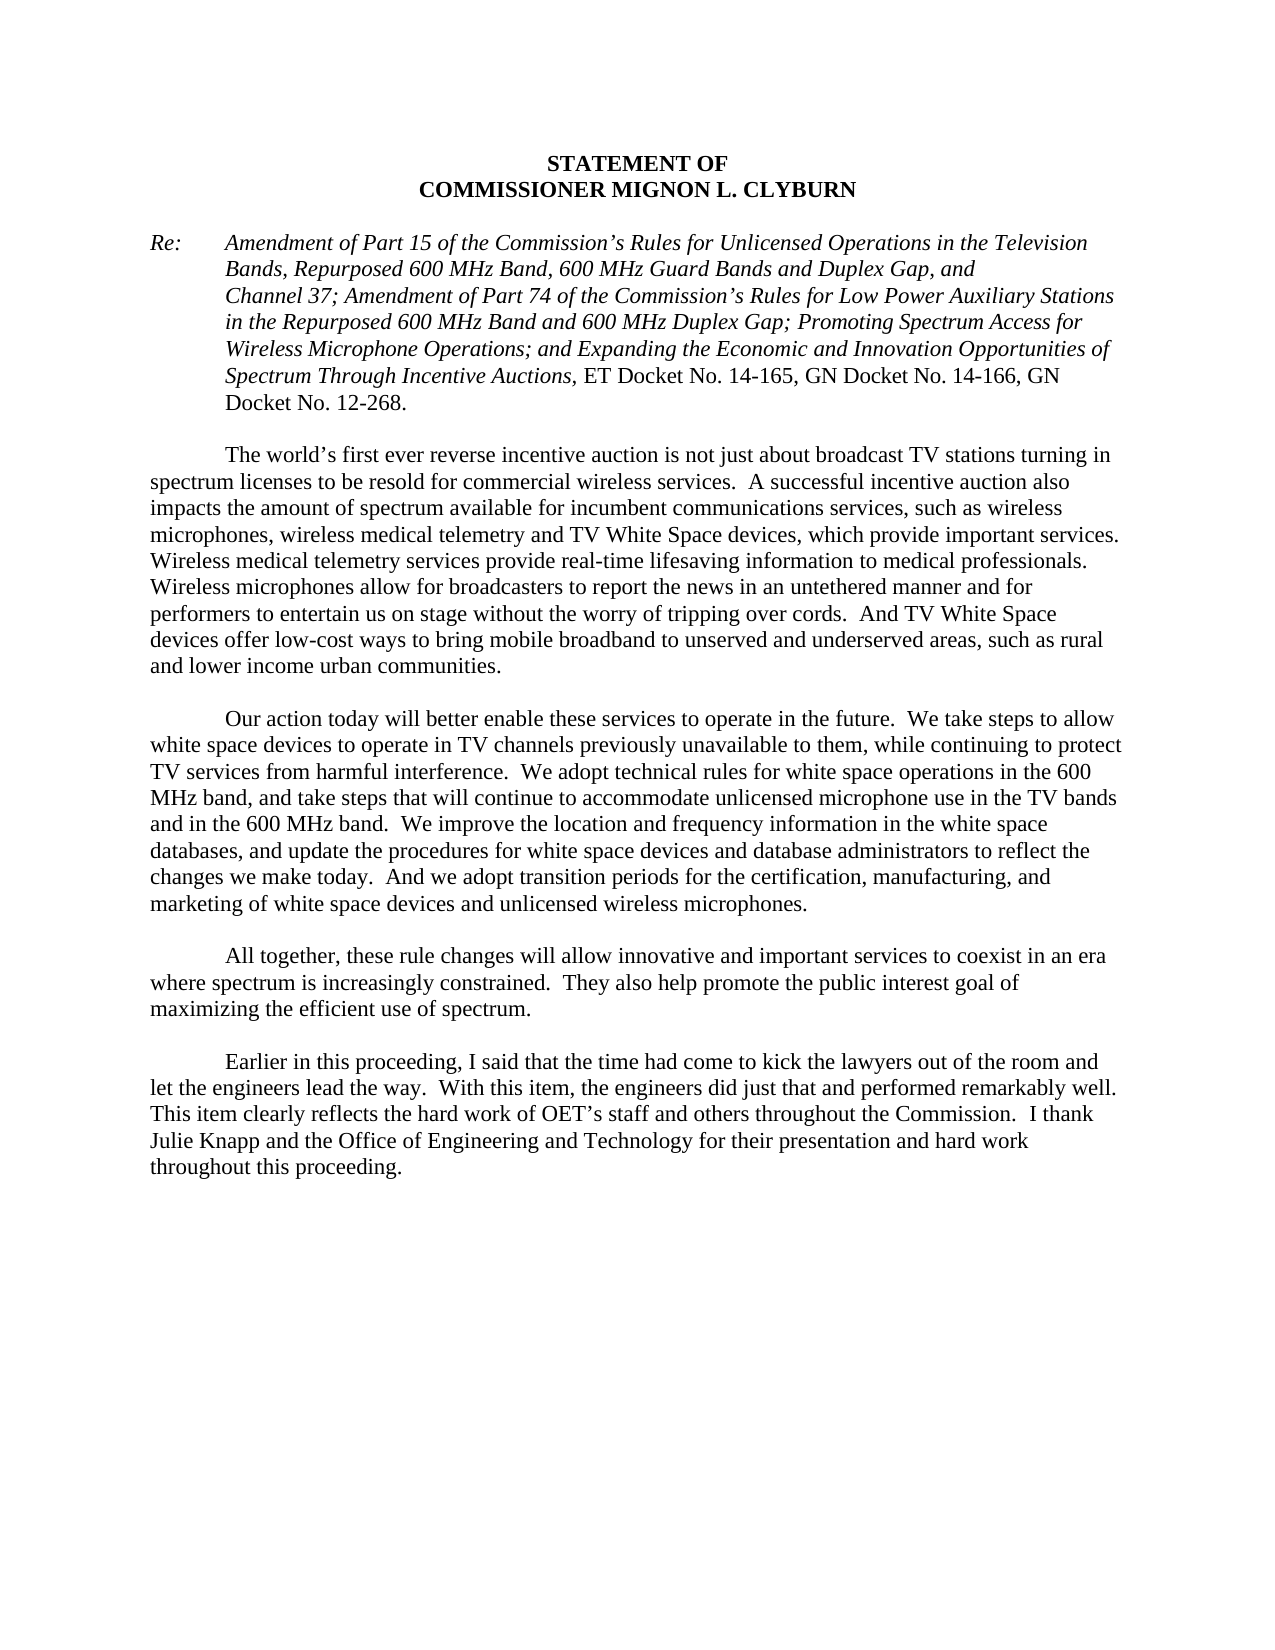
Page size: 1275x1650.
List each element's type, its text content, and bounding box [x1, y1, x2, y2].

text STATEMENT OF [150, 150, 1125, 176]
text Earlier in this proceeding, I said that the time had come to kick the lawyers out of the room and let the engineers lead the way. With this item, the engineers did just that and performed remarkably well. This item clearly reflects the hard work of OET’s staff and others throughout the Commission. I thank Julie Knapp and the Office of Engineering and Technology for their presentation and hard work throughout this proceeding. [150, 1048, 1125, 1179]
text The world’s first ever reverse incentive auction is not just about broadcast TV stations turning in spectrum licenses to be resold for commercial wireless services. A successful incentive auction also impacts the amount of spectrum available for incumbent communications services, such as wireless microphones, wireless medical telemetry and TV White Space devices, which provide important services. Wireless medical telemetry services provide real-time lifesaving information to medical professionals. Wireless microphones allow for broadcasters to report the news in an untethered manner and for performers to entertain us on stage without the worry of tripping over cords. And TV White Space devices offer low-cost ways to bring mobile broadband to unserved and underserved areas, such as rural and lower income urban communities. [150, 442, 1125, 679]
text Re: Amendment of Part 15 of the Commission’s Rules for Unlicensed Operations in the Television Bands, Repurposed 600 MHz Band, 600 MHz Guard Bands and Duplex Gap, and Channel 37; Amendment of Part 74 of the Commission’s Rules for Low Power Auxiliary Stations in the Repurposed 600 MHz Band and 600 MHz Duplex Gap; Promoting Spectrum Access for Wireless Microphone Operations; and Expanding the Economic and Innovation Opportunities of Spectrum Through Incentive Auctions, ET Docket No. 14-165, GN Docket No. 14-166, GN Docket No. 12-268. [150, 229, 1125, 415]
text Our action today will better enable these services to operate in the future. We take steps to allow white space devices to operate in TV channels previously unavailable to them, while continuing to protect TV services from harmful interference. We adopt technical rules for white space operations in the 600 MHz band, and take steps that will continue to accommodate unlicensed microphone use in the TV bands and in the 600 MHz band. We improve the location and frequency information in the white space databases, and update the procedures for white space devices and database administrators to reflect the changes we make today. And we adopt transition periods for the certification, manufacturing, and marketing of white space devices and unlicensed wireless microphones. [150, 705, 1125, 916]
text COMMISSIONER MIGNON L. CLYBURN [150, 176, 1125, 203]
text All together, these rule changes will allow innovative and important services to coexist in an era where spectrum is increasingly constrained. They also help promote the public interest goal of maximizing the efficient use of spectrum. [150, 942, 1125, 1021]
